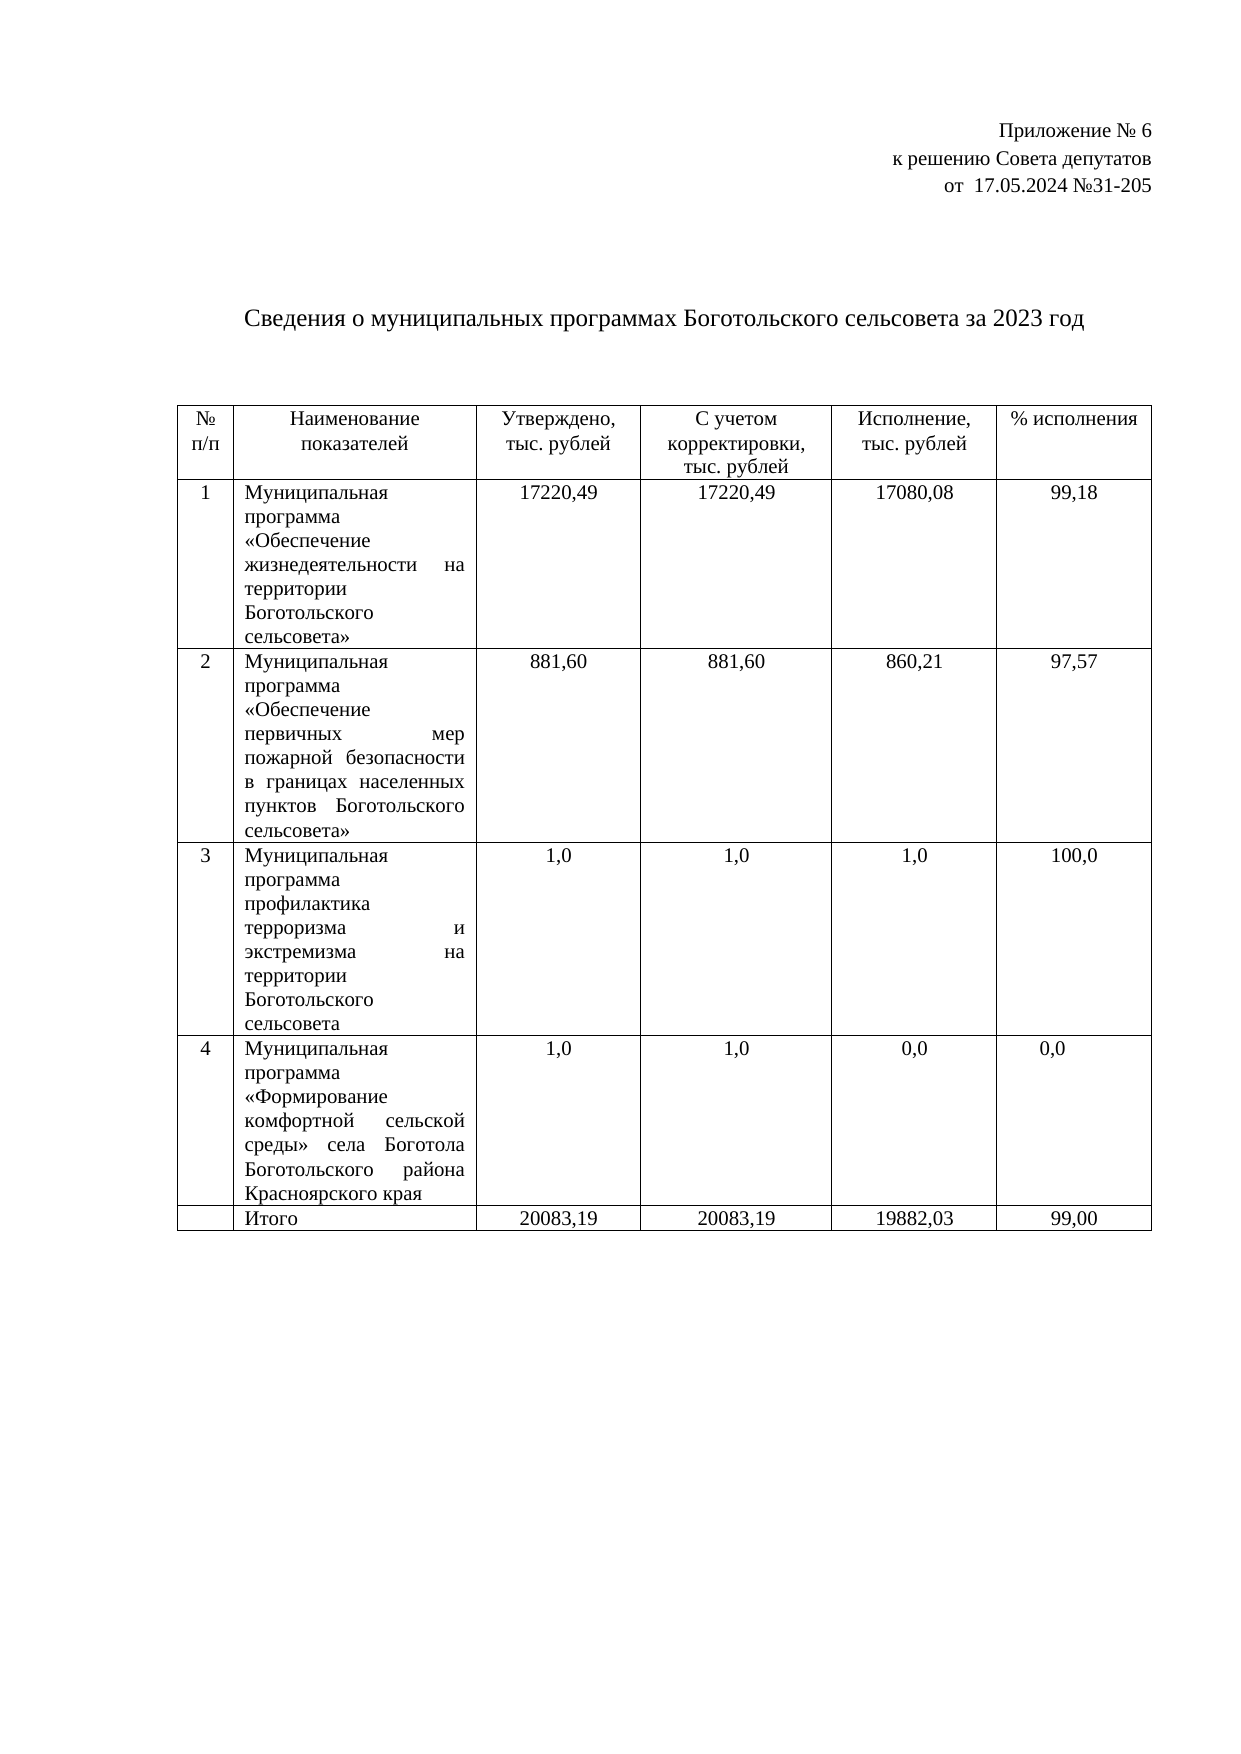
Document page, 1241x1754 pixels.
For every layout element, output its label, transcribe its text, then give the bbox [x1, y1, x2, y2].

table_cell 1,0 [641, 1036, 831, 1204]
text от 17.05.2024 №31-205 [177, 173, 1152, 197]
table_cell 3 [178, 843, 233, 1035]
table_cell Муниципальная программа профилактика терроризма и экстремизма на территории Боготольского сельсовета [234, 843, 476, 1035]
table_cell 20083,19 [477, 1206, 640, 1230]
table_header Утверждено, тыс. рублей [477, 406, 640, 478]
table_cell 17220,49 [477, 480, 640, 648]
table_cell 19882,03 [832, 1206, 996, 1230]
text Сведения о муниципальных программах Боготольского сельсовета за 2023 год [177, 303, 1152, 332]
table_header № п/п [178, 406, 233, 478]
table_cell Муниципальная программа «Обеспечение жизнедеятельности на территории Боготольского сельсовета» [234, 480, 476, 648]
table_cell 881,60 [641, 649, 831, 842]
table_header С учетом корректировки, тыс. рублей [641, 406, 831, 478]
table_cell 99,18 [997, 480, 1151, 648]
table_cell [178, 1206, 233, 1230]
table_cell 99,00 [997, 1206, 1151, 1230]
table_cell 2 [178, 649, 233, 842]
table_cell 0,0 [832, 1036, 996, 1204]
table_cell 20083,19 [641, 1206, 831, 1230]
table_header Исполнение, тыс. рублей [832, 406, 996, 478]
table_cell 97,57 [997, 649, 1151, 842]
table_cell 4 [178, 1036, 233, 1204]
table_cell 100,0 [997, 843, 1151, 1035]
table_cell 1,0 [641, 843, 831, 1035]
table_cell 1,0 [832, 843, 996, 1035]
table_cell 0,0 [997, 1036, 1151, 1204]
table_cell Муниципальная программа «Обеспечение первичных мер пожарной безопасности в границах населенных пунктов Боготольского сельсовета» [234, 649, 476, 842]
table_cell 17080,08 [832, 480, 996, 648]
table_cell 1,0 [477, 843, 640, 1035]
table_header % исполнения [997, 406, 1151, 478]
table_cell Муниципальная программа «Формирование комфортной сельской среды» села Боготола Боготольского района Красноярского края [234, 1036, 476, 1204]
table_cell 1,0 [477, 1036, 640, 1204]
text к решению Совета депутатов [177, 146, 1152, 170]
table_cell 881,60 [477, 649, 640, 842]
table_cell 1 [178, 480, 233, 648]
table_header Наименование показателей [234, 406, 476, 478]
table_cell 860,21 [832, 649, 996, 842]
table_cell Итого [234, 1206, 476, 1230]
text Приложение № 6 [177, 118, 1152, 142]
table_cell 17220,49 [641, 480, 831, 648]
